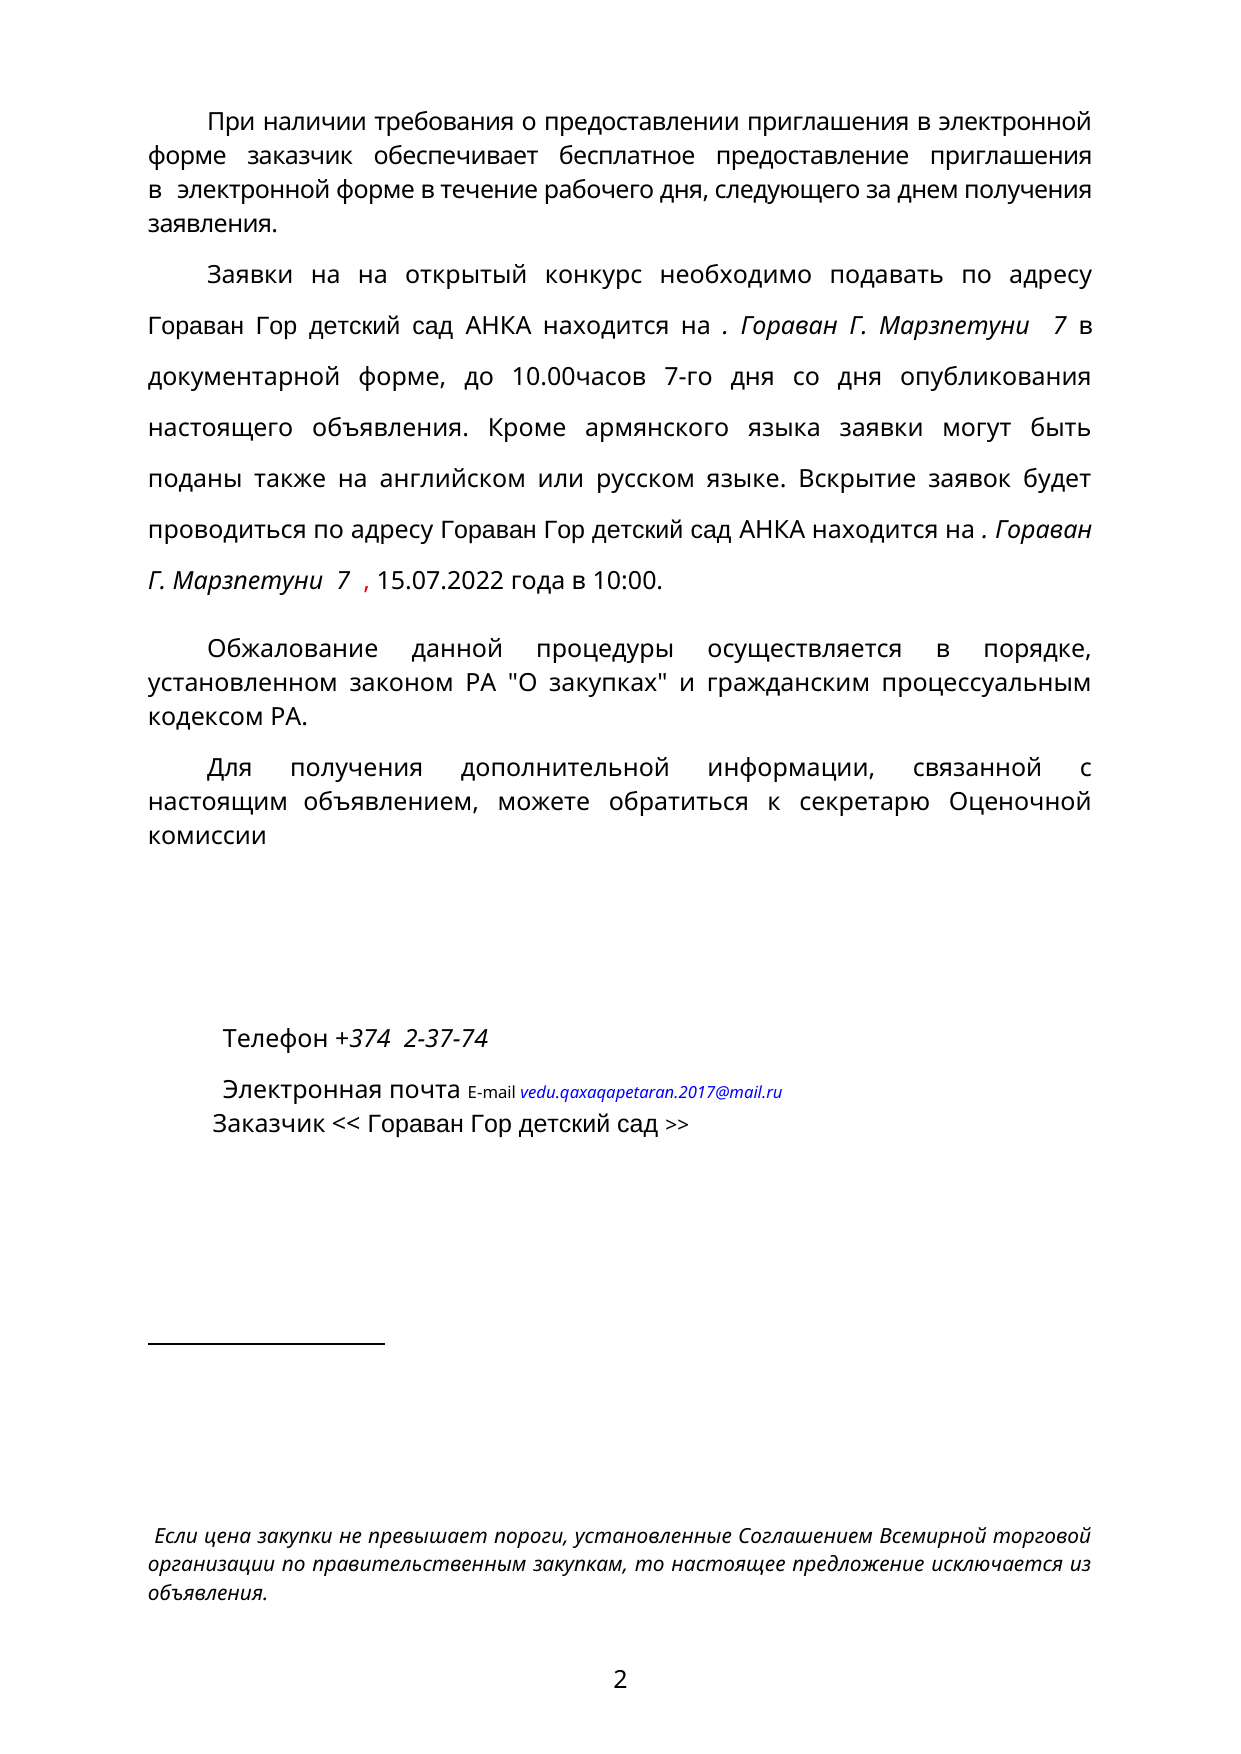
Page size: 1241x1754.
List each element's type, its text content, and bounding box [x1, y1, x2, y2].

text Заказчик << Гораван Гор детский сад >> [148, 1105, 1092, 1139]
text Для получения дополнительной информации, связанной с настоящим объявлением, можете обратиться к секретарю Оценочной комиссии [148, 749, 1092, 852]
text Телефон +374 2-37-74 [148, 1021, 1092, 1055]
text При наличии требования о предоставлении приглашения в электронной форме заказчик обеспечивает бесплатное предоставление приглашения в электронной форме в течение рабочего дня, следующего за днем получения заявления. [148, 103, 1092, 240]
text Заявки на на открытый конкурс необходимо подавать по адресу Гораван Гор детский сад АНКА находится на . Гораван Г. Марзпетуни 7 в документарной форме, до 10.00часов 7-го дня со дня опубликования настоящего объявления. Кроме армянского языка заявки могут быть поданы также на английском или русском языке. Вскрытие заявок будет проводиться по адресу Гораван Гор детский сад АНКА находится на . Гораван Г. Марзпетуни 7 , 15.07.2022 года в 10:00. [148, 257, 1092, 597]
text Обжалование данной процедуры осуществляется в порядке, установленном законом РА "О закупках" и гражданским процессуальным кодексом РА. [148, 631, 1092, 733]
text Электронная почта E-mail vedu.qaxaqapetaran.2017@mail.ru [148, 1071, 1092, 1105]
